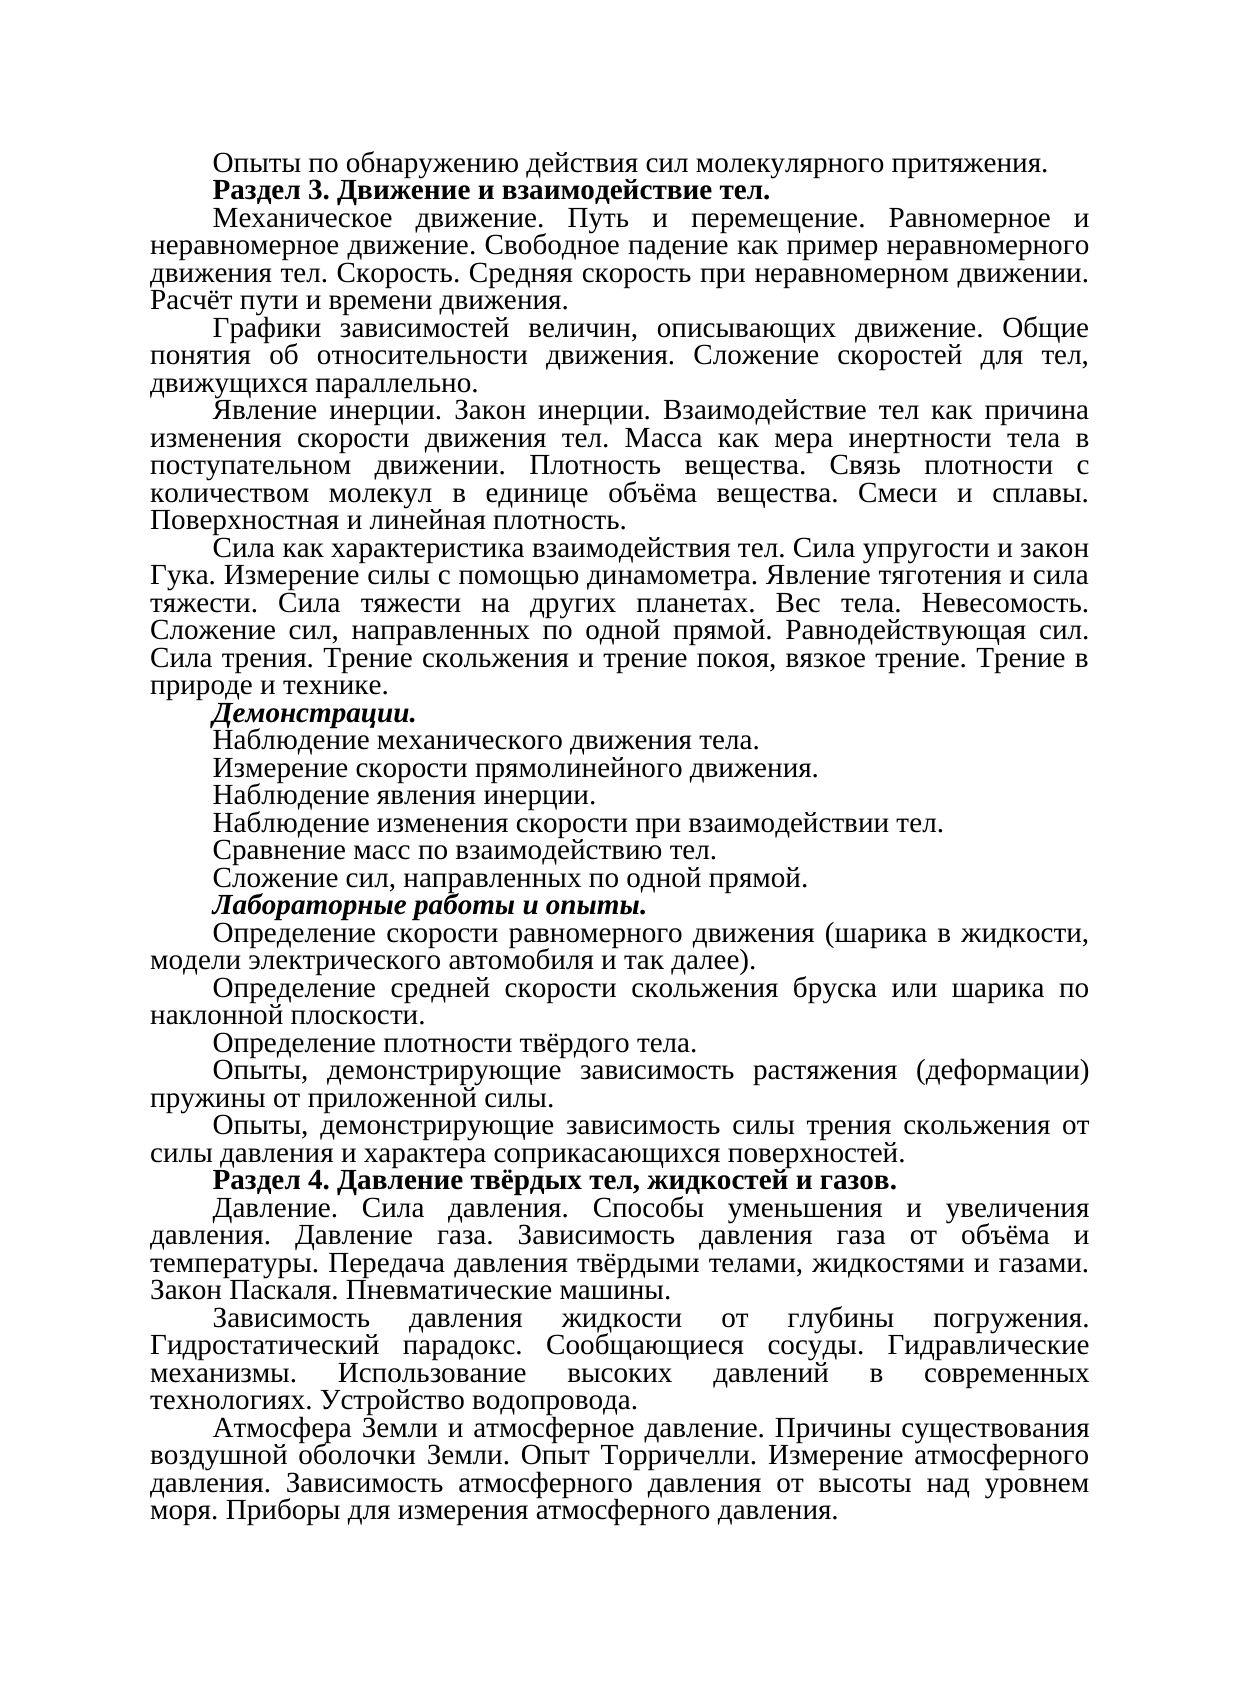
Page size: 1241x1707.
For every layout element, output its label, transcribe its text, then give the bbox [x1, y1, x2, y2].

text Опыты, демонстрирующие зависимость растяжения (деформации) пружины от приложенной силы. [150, 1057, 1090, 1112]
text Сложение сил, направленных по одной прямой. [150, 865, 1090, 892]
text Зависимость давления жидкости от глубины погружения. Гидростатический парадокс. Сообщающиеся сосуды. Гидравлические механизмы. Использование высоких давлений в современных технологиях. Устройство водопровода. [150, 1305, 1090, 1415]
text Давление. Сила давления. Способы уменьшения и увеличения давления. Давление газа. Зависимость давления газа от объёма и температуры. Передача давления твёрдыми телами, жидкостями и газами. Закон Паскаля. Пневматические машины. [150, 1195, 1090, 1305]
text Сравнение масс по взаимодействию тел. [150, 837, 1090, 865]
text Демонстрации. [150, 700, 1090, 727]
text Наблюдение изменения скорости при взаимодействии тел. [150, 810, 1090, 837]
text Измерение скорости прямолинейного движения. [150, 755, 1090, 782]
text Определение плотности твёрдого тела. [150, 1030, 1090, 1057]
text Механическое движение. Путь и перемещение. Равномерное и неравномерное движение. Свободное падение как пример неравномерного движения тел. Скорость. Средняя скорость при неравномерном движении. Расчёт пути и времени движения. [150, 205, 1090, 315]
text Определение скорости равномерного движения (шарика в жидкости, модели электрического автомобиля и так далее). [150, 920, 1090, 975]
text Определение средней скорости скольжения бруска или шарика по наклонной плоскости. [150, 975, 1090, 1030]
text Наблюдение явления инерции. [150, 782, 1090, 810]
text Раздел 3. Движение и взаимодействие тел. [150, 177, 1090, 205]
text Атмосфера Земли и атмосферное давление. Причины существования воздушной оболочки Земли. Опыт Торричелли. Измерение атмосферного давления. Зависимость атмосферного давления от высоты над уровнем моря. Приборы для измерения атмосферного давления. [150, 1415, 1090, 1525]
text Наблюдение механического движения тела. [150, 727, 1090, 755]
text Опыты по обнаружению действия сил молекулярного притяжения. [150, 150, 1090, 177]
text Лабораторные работы и опыты. [150, 892, 1090, 920]
text Опыты, демонстрирующие зависимость силы трения скольжения от силы давления и характера соприкасающихся поверхностей. [150, 1112, 1090, 1167]
text Графики зависимостей величин, описывающих движение. Общие понятия об относительности движения. Сложение скоростей для тел, движущихся параллельно. [150, 315, 1090, 397]
text Раздел 4. Давление твёрдых тел, жидкостей и газов. [150, 1167, 1090, 1195]
text Сила как характеристика взаимодействия тел. Сила упругости и закон Гука. Измерение силы с помощью динамометра. Явление тяготения и сила тяжести. Сила тяжести на других планетах. Вес тела. Невесомость. Сложение сил, направленных по одной прямой. Равнодействующая сил. Сила трения. Трение скольжения и трение покоя, вязкое трение. Трение в природе и технике. [150, 535, 1090, 700]
text Явление инерции. Закон инерции. Взаимодействие тел как причина изменения скорости движения тел. Масса как мера инертности тела в поступательном движении. Плотность вещества. Связь плотности с количеством молекул в единице объёма вещества. Смеси и сплавы. Поверхностная и линейная плотность. [150, 397, 1090, 535]
